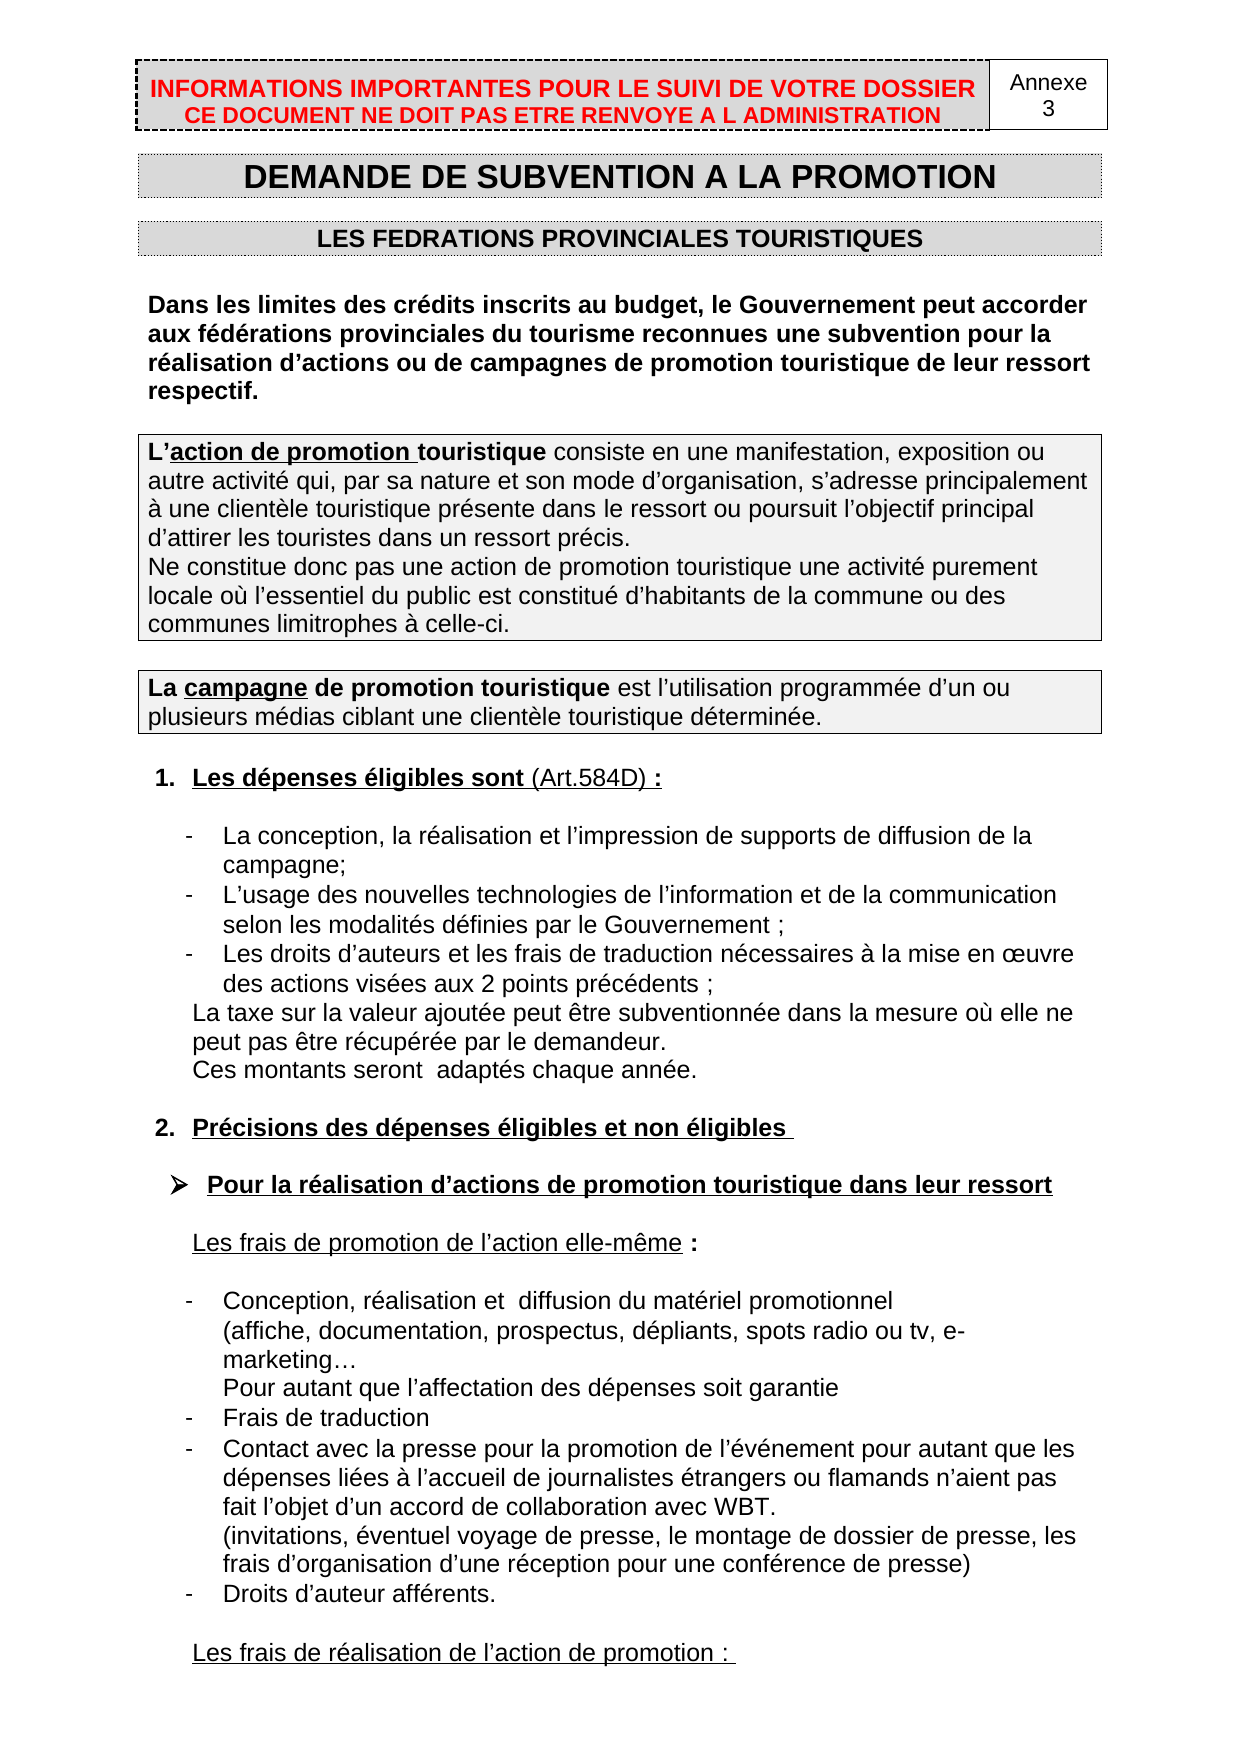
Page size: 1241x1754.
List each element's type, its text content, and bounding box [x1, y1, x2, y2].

text Les frais de promotion de l’action elle-même : [148, 1228, 1092, 1257]
list Contact avec la presse pour la promotion de l’événement pour autant que les dépenses liées à l’accueil de journalistes étrangers ou flamands n’aient pas fait l’objet d’un accord de collaboration avec WBT. [185, 1433, 1092, 1521]
list Pour autant que l’affectation des dépenses soit garantie [223, 1373, 1092, 1402]
text La taxe sur la valeur ajoutée peut être subventionnée dans la mesure où elle ne peut pas être récupérée par le demandeur. [192, 998, 1092, 1055]
text DEMANDE DE SUBVENTION A LA PROMOTION [138, 153, 1102, 198]
text L’action de promotion touristique consiste en une manifestation, exposition ou autre activité qui, par sa nature et son mode d’organisation, s’adresse principalement à une clientèle touristique présente dans le ressort ou poursuit l’objectif principal d’attirer les touristes dans un ressort précis. [139, 435, 1101, 549]
list Pour la réalisation d’actions de promotion touristique dans leur ressort [169, 1170, 1092, 1199]
text Ces montants seront adaptés chaque année. [192, 1055, 1092, 1084]
list L’usage des nouvelles technologies de l’information et de la communication selon les modalités définies par le Gouvernement ; [185, 879, 1092, 938]
text Dans les limites des crédits inscrits au budget, le Gouvernement peut accorder aux fédérations provinciales du tourisme reconnues une subvention pour la réalisation d’actions ou de campagnes de promotion touristique de leur ressort respectif. [148, 290, 1092, 405]
table_header INFORMATIONS IMPORTANTES POUR LE SUIVI DE VOTRE DOSSIER CE DOCUMENT NE DOIT PAS ETRE RENVOYE A L ADMINISTRATION [136, 59, 989, 129]
list (invitations, éventuel voyage de presse, le montage de dossier de presse, les frais d’organisation d’une réception pour une conférence de presse) [223, 1521, 1092, 1578]
list (affiche, documentation, prospectus, dépliants, spots radio ou tv, e-marketing… [223, 1316, 1092, 1373]
list Droits d’auteur afférents. [185, 1578, 1092, 1609]
list Les droits d’auteurs et les frais de traduction nécessaires à la mise en œuvre des actions visées aux 2 points précédents ; [185, 938, 1092, 998]
list Conception, réalisation et diffusion du matériel promotionnel [185, 1285, 1092, 1316]
list La conception, la réalisation et l’impression de supports de diffusion de la campagne; [185, 820, 1092, 879]
list Frais de traduction [185, 1402, 1092, 1433]
text LES FEDRATIONS PROVINCIALES TOURISTIQUES [138, 221, 1102, 256]
text La campagne de promotion touristique est l’utilisation programmée d’un ou plusieurs médias ciblant une clientèle touristique déterminée. [139, 671, 1101, 733]
table_header Annexe 3 [990, 60, 1107, 129]
text Ne constitue donc pas une action de promotion touristique une activité purement locale où l’essentiel du public est constitué d’habitants de la commune ou des communes limitrophes à celle-ci. [139, 549, 1101, 640]
list Les dépenses éligibles sont (Art.584D) : [154, 762, 1092, 791]
text Les frais de réalisation de l’action de promotion : [148, 1637, 1092, 1666]
list Précisions des dépenses éligibles et non éligibles [154, 1113, 1092, 1142]
